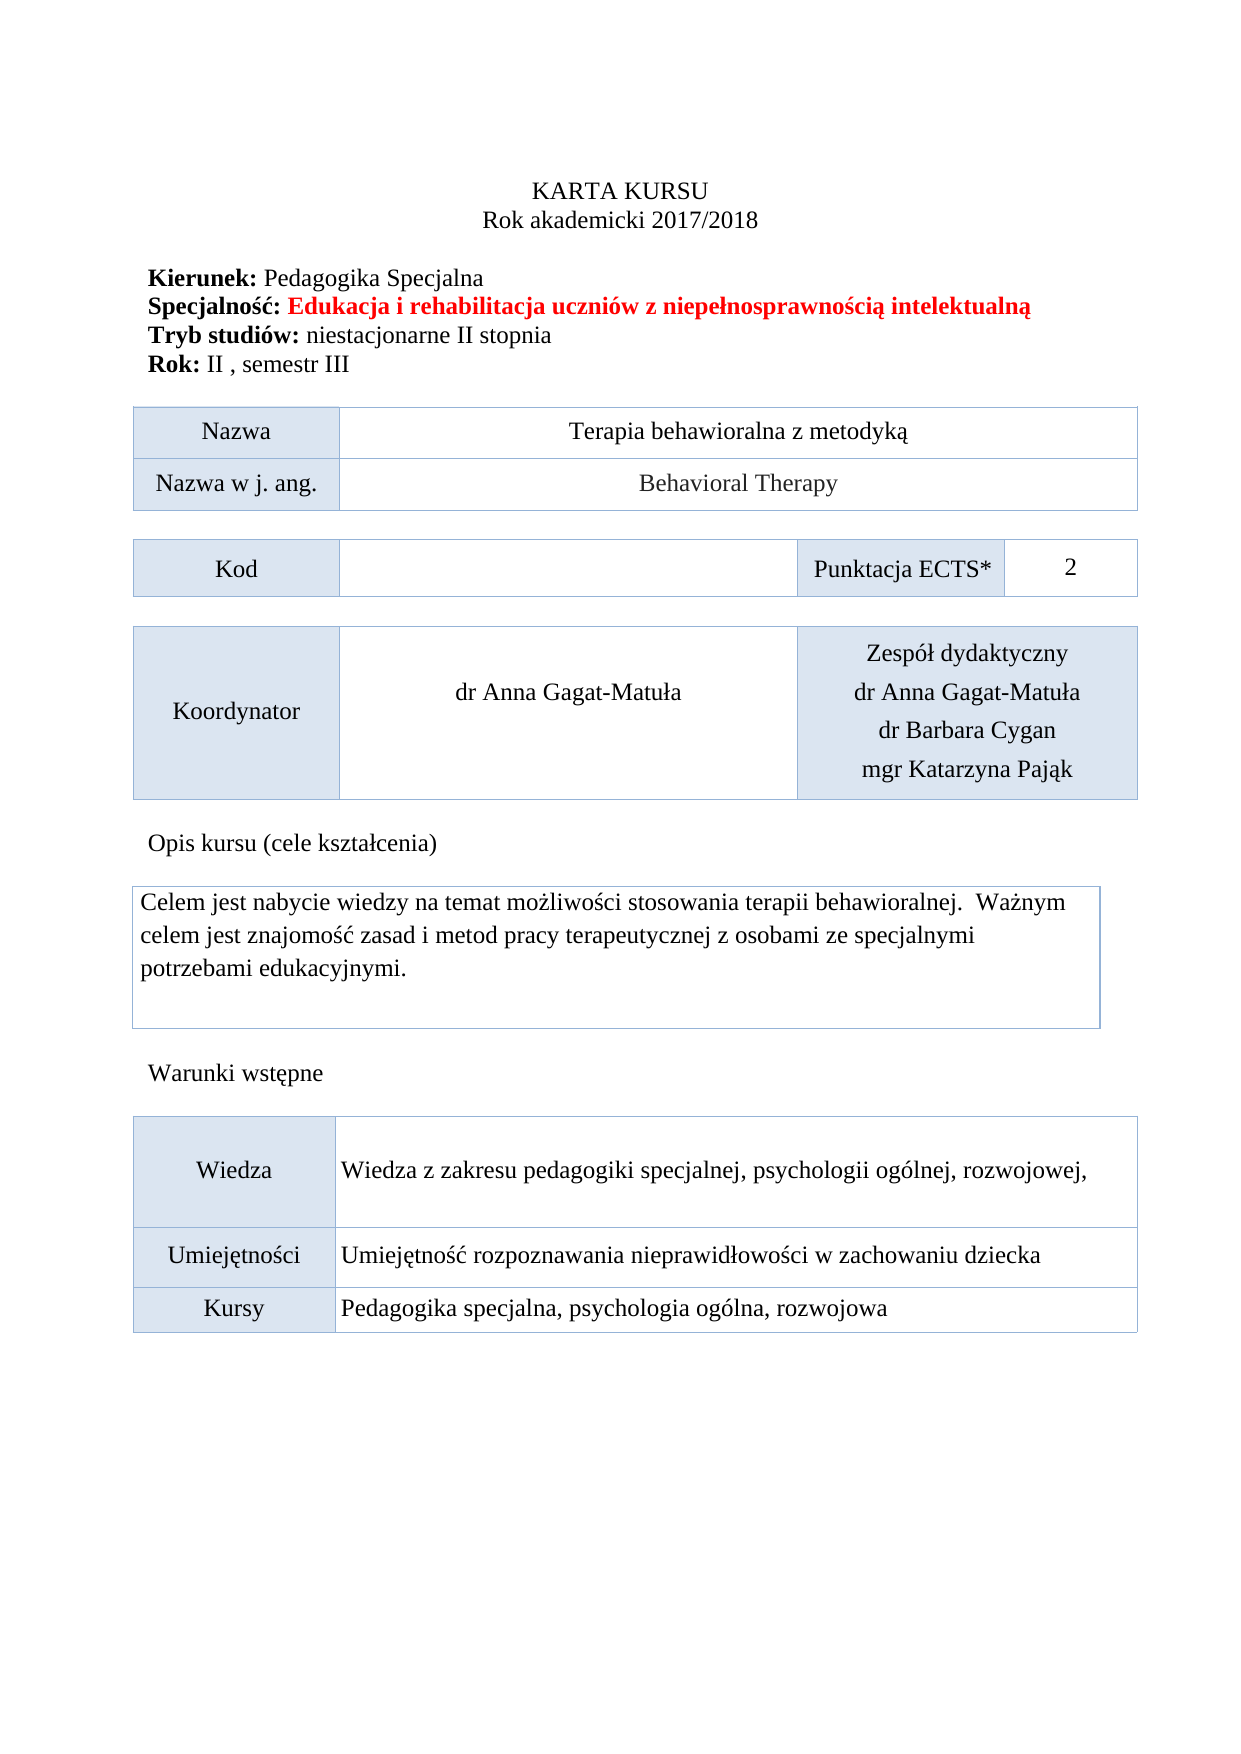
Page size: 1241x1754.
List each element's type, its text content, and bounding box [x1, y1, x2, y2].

text Warunki wstępne [148, 1058, 1093, 1087]
table_cell Behavioral Therapy [340, 459, 1137, 510]
text Kierunek: Pedagogika Specjalna [148, 263, 1093, 291]
table_header 2 [1005, 540, 1137, 596]
table_header Koordynator [134, 627, 339, 799]
table_header Zespół dydaktyczny dr Anna Gagat-Matuła dr Barbara Cygan mgr Katarzyna Pająk [798, 627, 1137, 799]
text Opis kursu (cele kształcenia) [148, 828, 1093, 857]
table_header [340, 540, 797, 596]
table_header Punktacja ECTS* [798, 540, 1004, 596]
table_header Celem jest nabycie wiedzy na temat możliwości stosowania terapii behawioralnej. Ważnym celem jest znajomość zasad i metod pracy terapeutycznej z osobami ze specjalnymi potrzebami edukacyjnymi. [133, 887, 1099, 1028]
table_header Nazwa [134, 408, 339, 458]
subtitle KARTA KURSU [148, 176, 1093, 205]
table_header dr Anna Gagat-Matuła [340, 627, 797, 799]
table_cell Kursy [134, 1288, 335, 1332]
table_cell Umiejętność rozpoznawania nieprawidłowości w zachowaniu dziecka [336, 1228, 1137, 1287]
table_cell Nazwa w j. ang. [134, 459, 339, 510]
text Rok: II , semestr III [148, 349, 1093, 378]
text Tryb studiów: niestacjonarne II stopnia [148, 320, 1093, 349]
text Specjalność: Edukacja i rehabilitacja uczniów z niepełnosprawnością intelektualną [148, 291, 1093, 320]
table_header Terapia behawioralna z metodyką [340, 408, 1137, 458]
table_header Wiedza z zakresu pedagogiki specjalnej, psychologii ogólnej, rozwojowej, [336, 1117, 1137, 1227]
table_header Kod [134, 540, 339, 596]
table_cell Umiejętności [134, 1228, 335, 1287]
table_cell Pedagogika specjalna, psychologia ogólna, rozwojowa [336, 1288, 1137, 1332]
text Rok akademicki 2017/2018 [148, 205, 1093, 234]
table_header Wiedza [134, 1117, 335, 1227]
